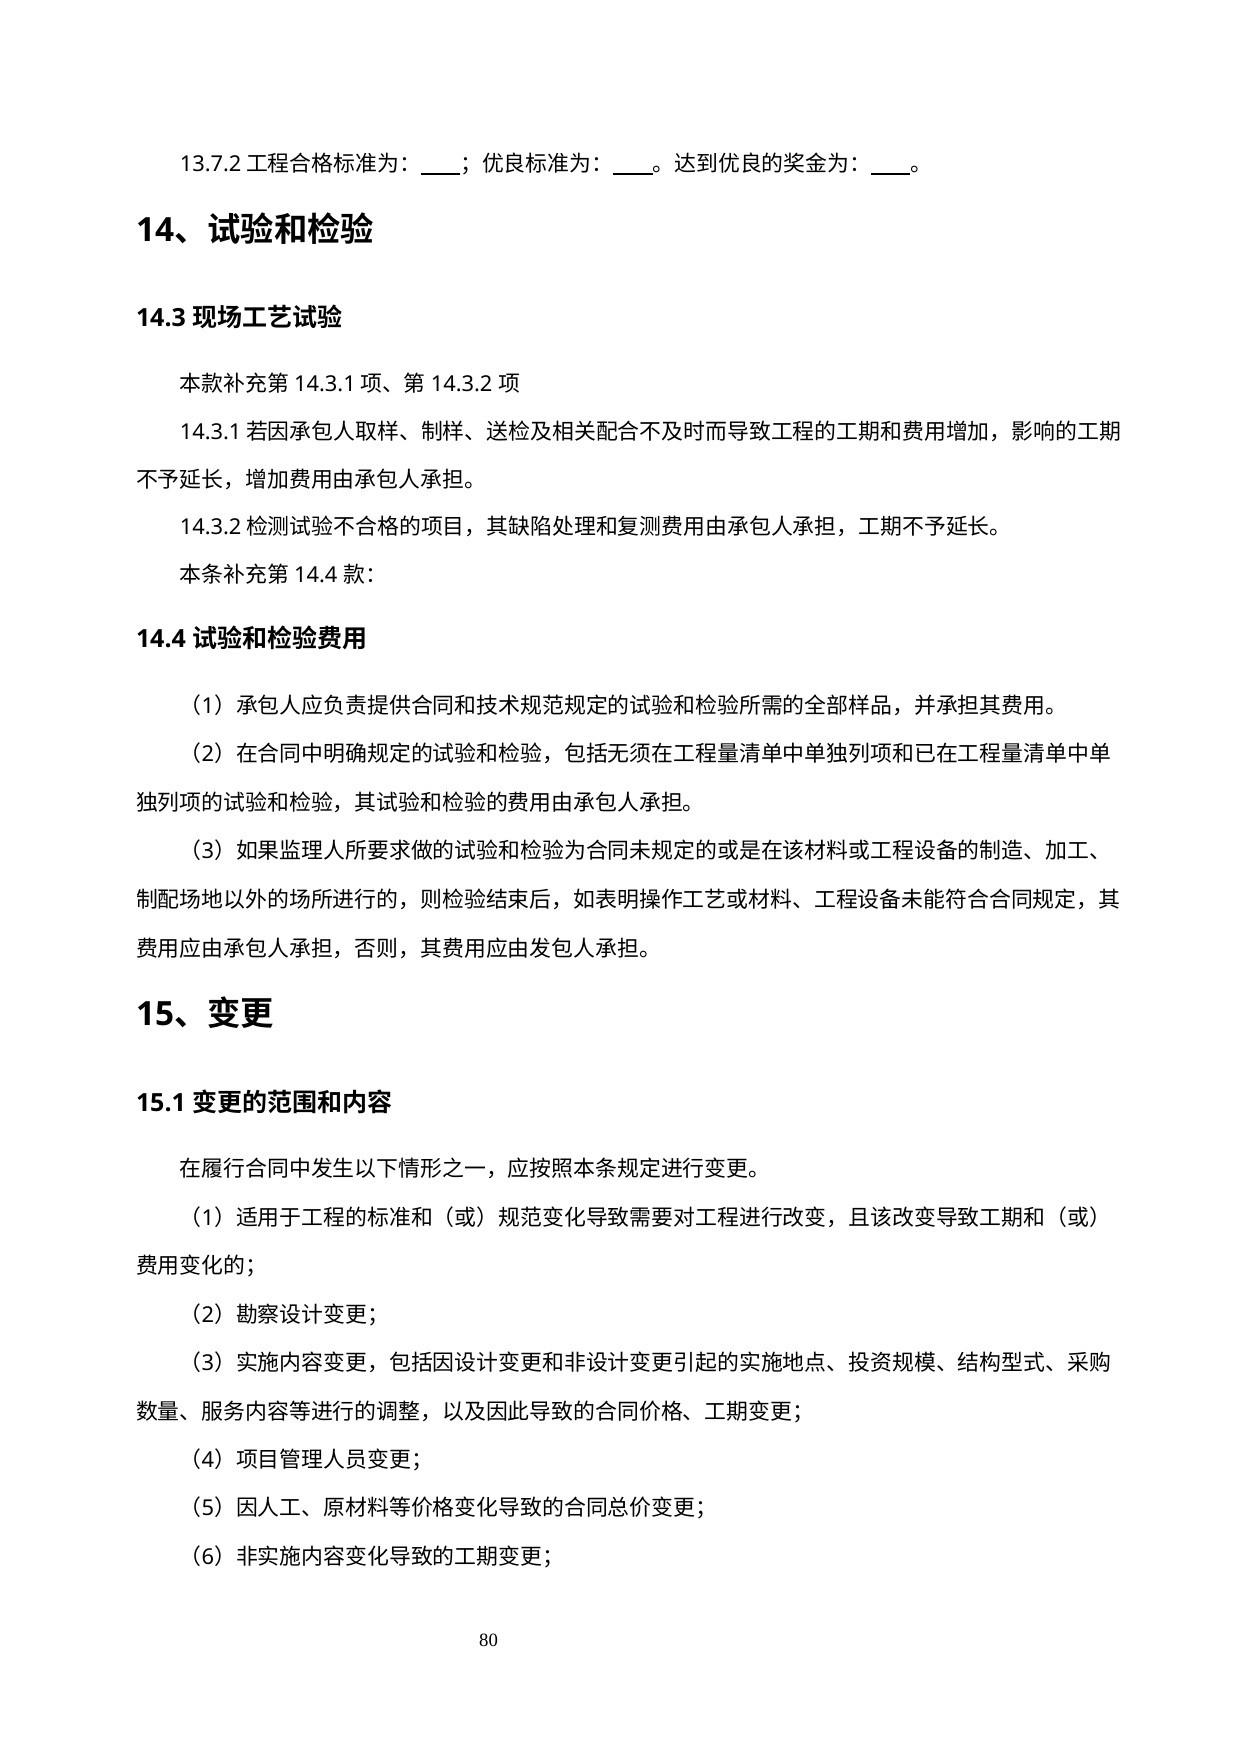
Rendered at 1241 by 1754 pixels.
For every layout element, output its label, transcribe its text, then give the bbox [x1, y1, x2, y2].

text 13.7.2工程合格标准为： ；优良标准为： 。达到优良的奖金为： 。 [136, 146, 1122, 178]
text 在履行合同中发生以下情形之一，应按照本条规定进行变更。 [136, 1151, 1122, 1183]
subtitle 14.4 试验和检验费用 [136, 604, 1122, 669]
text 本条补充第 14.4 款： [136, 557, 1122, 588]
text （5）因人工、原材料等价格变化导致的合同总价变更； [136, 1490, 1122, 1523]
text （3）如果监理人所要求做的试验和检验为合同未规定的或是在该材料或工程设备的制造、加工、制配场地以外的场所进行的，则检验结束后，如表明操作工艺或材料、工程设备未能符合合同规定，其费用应由承包人承担，否则，其费用应由发包人承担。 [136, 833, 1122, 963]
text （2）勘察设计变更； [136, 1296, 1122, 1329]
subtitle 14.3 现场工艺试验 [136, 283, 1122, 348]
text （1）适用于工程的标准和（或）规范变化导致需要对工程进行改变，且该改变导致工期和（或）费用变化的； [136, 1199, 1122, 1281]
text 14.3.2检测试验不合格的项目，其缺陷处理和复测费用由承包人承担，工期不予延长。 [136, 509, 1122, 541]
text 14.3.1若因承包人取样、制样、送检及相关配合不及时而导致工程的工期和费用增加，影响的工期不予延长，增加费用由承包人承担。 [136, 414, 1122, 493]
text （4）项目管理人员变更； [136, 1442, 1122, 1474]
subtitle 14、试验和检验 [136, 194, 1122, 259]
text （2）在合同中明确规定的试验和检验，包括无须在工程量清单中单独列项和已在工程量清单中单独列项的试验和检验，其试验和检验的费用由承包人承担。 [136, 736, 1122, 817]
text （3）实施内容变更，包括因设计变更和非设计变更引起的实施地点、投资规模、结构型式、采购数量、服务内容等进行的调整，以及因此导致的合同价格、工期变更； [136, 1345, 1122, 1426]
text （1）承包人应负责提供合同和技术规范规定的试验和检验所需的全部样品，并承担其费用。 [136, 687, 1122, 720]
subtitle 15、变更 [136, 979, 1122, 1044]
text 本款补充第 14.3.1项、第 14.3.2 项 [136, 366, 1122, 398]
text （6）非实施内容变化导致的工期变更； [136, 1538, 1122, 1571]
subtitle 15.1 变更的范围和内容 [136, 1068, 1122, 1133]
